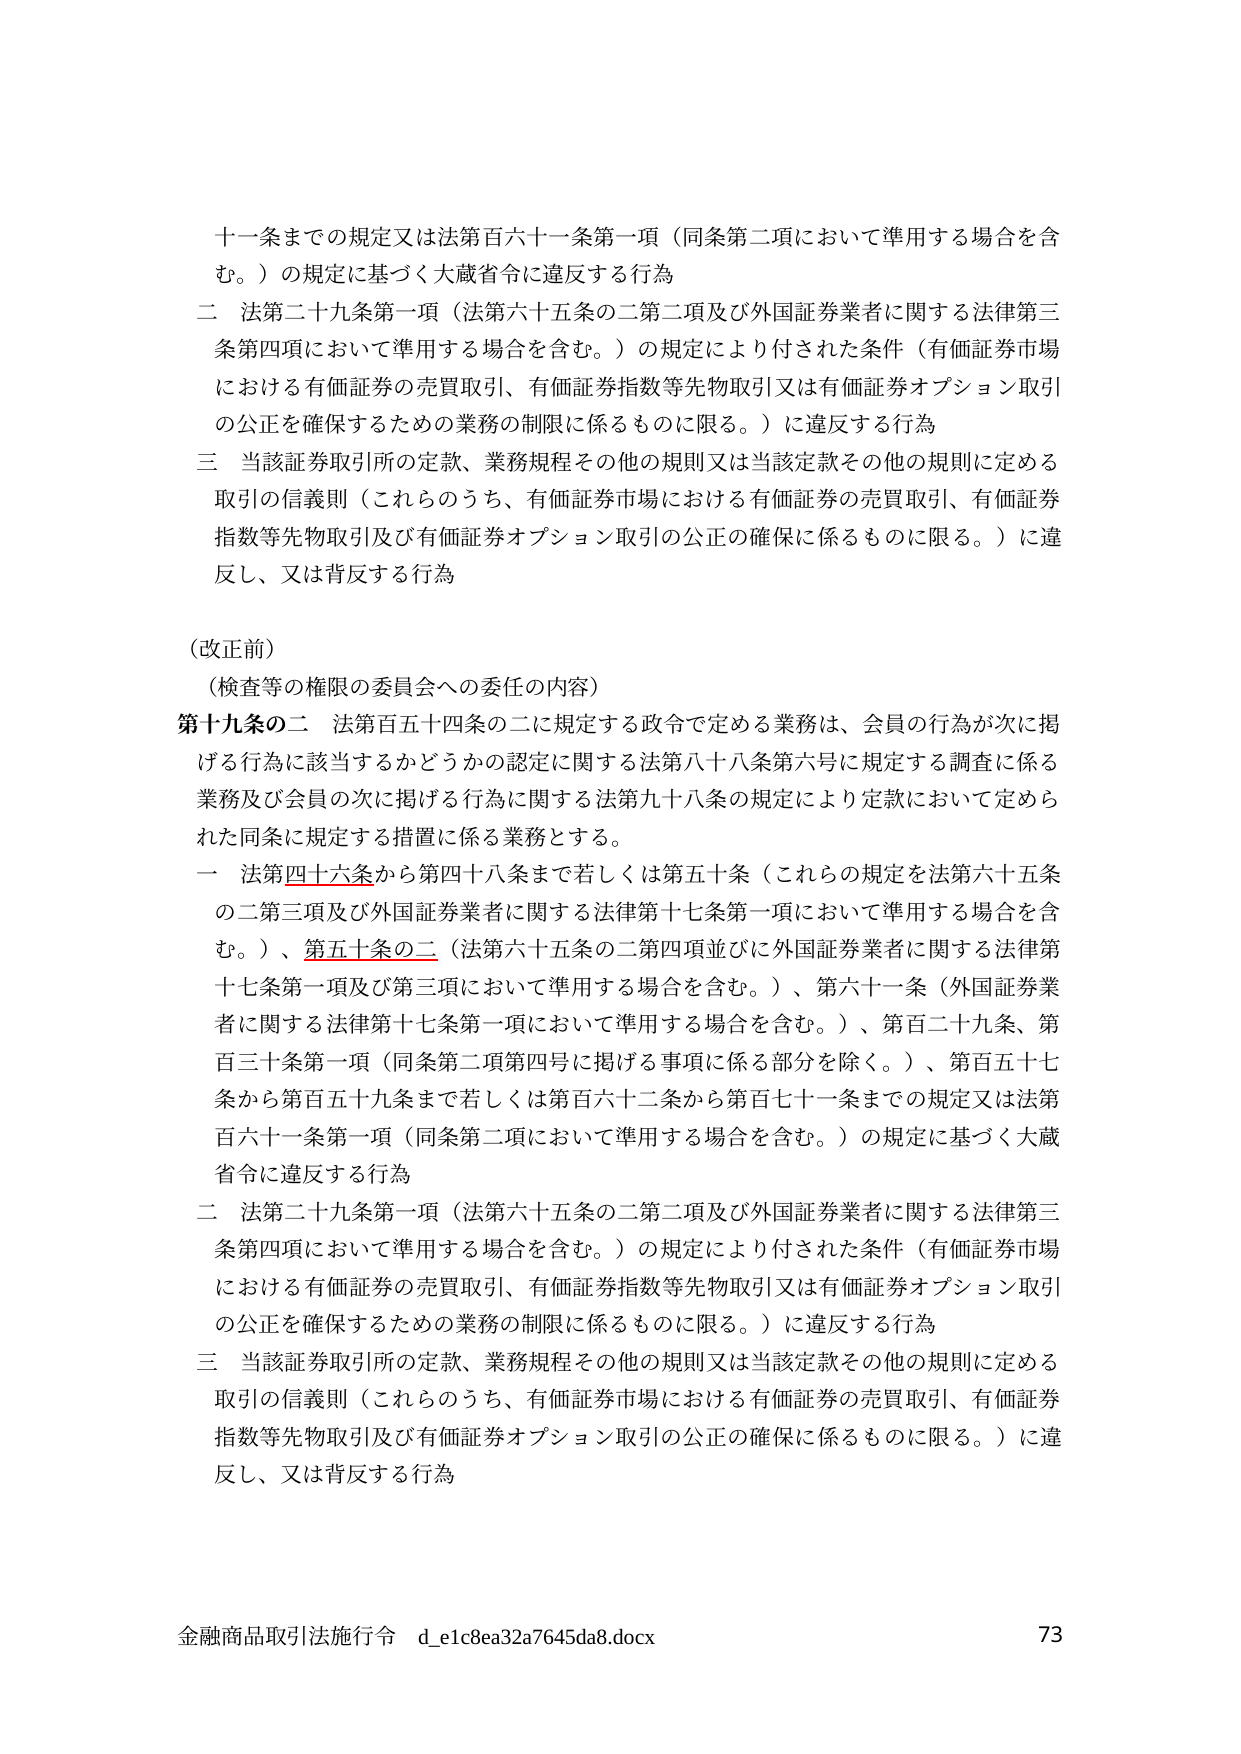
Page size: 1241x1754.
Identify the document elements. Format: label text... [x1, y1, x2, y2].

text 三 当該証券取引所の定款、業務規程その他の規則又は当該定款その他の規則に定める取引の信義則（これらのうち、有価証券市場における有価証券の売買取引、有価証券指数等先物取引及び有価証券オプション取引の公正の確保に係るものに限る。）に違反し、又は背反する行為 [196, 1342, 1063, 1492]
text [196, 217, 1063, 292]
text （検査等の権限の委員会への委任の内容） [196, 667, 1063, 704]
text 第十九条の二 法第百五十四条の二に規定する政令で定める業務は、会員の行為が次に掲げる行為に該当するかどうかの認定に関する法第八十八条第六号に規定する調査に係る業務及び会員の次に掲げる行為に関する法第九十八条の規定により定款において定められた同条に規定する措置に係る業務とする。 [177, 704, 1063, 854]
text （改正前） [177, 629, 1063, 667]
text 二 法第二十九条第一項（法第六十五条の二第二項及び外国証券業者に関する法律第三条第四項において準用する場合を含む。）の規定により付された条件（有価証券市場における有価証券の売買取引、有価証券指数等先物取引又は有価証券オプション取引の公正を確保するための業務の制限に係るものに限る。）に違反する行為 [196, 292, 1063, 442]
text 二 法第二十九条第一項（法第六十五条の二第二項及び外国証券業者に関する法律第三条第四項において準用する場合を含む。）の規定により付された条件（有価証券市場における有価証券の売買取引、有価証券指数等先物取引又は有価証券オプション取引の公正を確保するための業務の制限に係るものに限る。）に違反する行為 [196, 1192, 1063, 1342]
text 一 法第四十六条から第四十八条まで若しくは第五十条（これらの規定を法第六十五条の二第三項及び外国証券業者に関する法律第十七条第一項において準用する場合を含む。）、第五十条の二（法第六十五条の二第四項並びに外国証券業者に関する法律第十七条第一項及び第三項において準用する場合を含む。）、第六十一条（外国証券業者に関する法律第十七条第一項において準用する場合を含む。）、第百二十九条、第百三十条第一項（同条第二項第四号に掲げる事項に係る部分を除く。）、第百五十七条から第百五十九条まで若しくは第百六十二条から第百七十一条までの規定又は法第百六十一条第一項（同条第二項において準用する場合を含む。）の規定に基づく大蔵省令に違反する行為 [196, 854, 1063, 1192]
text 三 当該証券取引所の定款、業務規程その他の規則又は当該定款その他の規則に定める取引の信義則（これらのうち、有価証券市場における有価証券の売買取引、有価証券指数等先物取引及び有価証券オプション取引の公正の確保に係るものに限る。）に違反し、又は背反する行為 [196, 442, 1063, 592]
